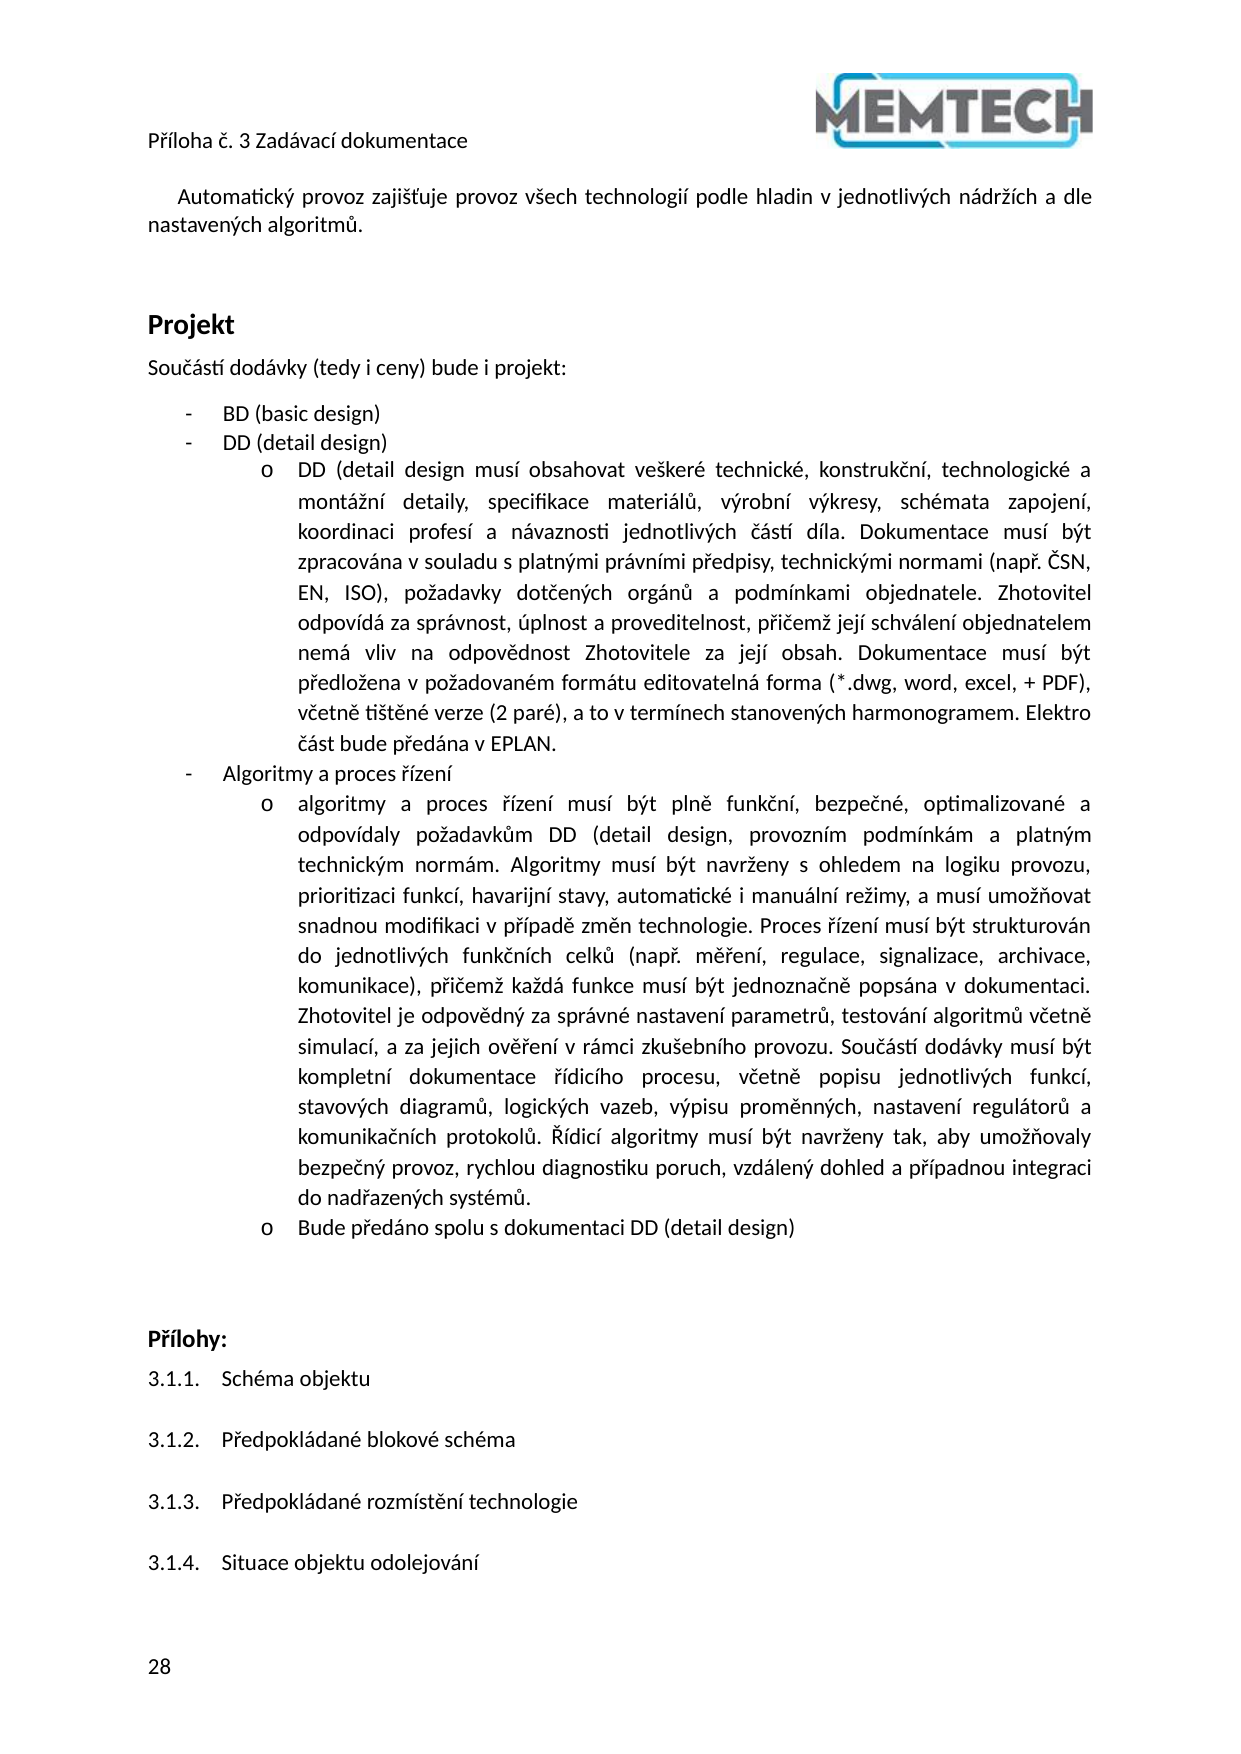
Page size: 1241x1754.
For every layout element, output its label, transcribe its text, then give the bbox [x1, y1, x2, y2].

list Algoritmy a proces řízení [185, 759, 1093, 787]
list algoritmy a proces řízení musí být plně funkční, bezpečné, optimalizované a odpovídaly požadavkům DD (detail design, provozním podmínkám a platným technickým normám. Algoritmy musí být navrženy s ohledem na logiku provozu, prioritizaci funkcí, havarijní stavy, automatické i manuální režimy, a musí umožňovat snadnou modifikaci v případě změn technologie. Proces řízení musí být strukturován do jednotlivých funkčních celků (např. měření, regulace, signalizace, archivace, komunikace), přičemž každá funkce musí být jednoznačně popsána v dokumentaci. Zhotovitel je odpovědný za správné nastavení parametrů, testování algoritmů včetně simulací, a za jejich ověření v rámci zkušebního provozu. Součástí dodávky musí být kompletní dokumentace řídicího procesu, včetně popisu jednotlivých funkcí, stavových diagramů, logických vazeb, výpisu proměnných, nastavení regulátorů a komunikačních protokolů. Řídicí algoritmy musí být navrženy tak, aby umožňovaly bezpečný provoz, rychlou diagnostiku poruch, vzdálený dohled a případnou integraci do nadřazených systémů. [260, 789, 1093, 1211]
subtitle Přílohy: [148, 1323, 1093, 1353]
text 3.1.3. Předpokládané rozmístění technologie [148, 1487, 1093, 1515]
list DD (detail design) [185, 428, 1137, 456]
picture [815, 73, 1093, 149]
text 3.1.4. Situace objektu odolejování [148, 1548, 1093, 1576]
text Součástí dodávky (tedy i ceny) bude i projekt: [148, 353, 1093, 381]
list Bude předáno spolu s dokumentaci DD (detail design) [260, 1213, 1093, 1242]
text Automatický provoz zajišťuje provoz všech technologií podle hladin v jednotlivých nádržích a dle nastavených algoritmů. [148, 182, 1093, 238]
list BD (basic design) [185, 399, 1137, 428]
text 3.1.2. Předpokládané blokové schéma [148, 1425, 1093, 1453]
subtitle Projekt [148, 306, 1093, 342]
text 3.1.1. Schéma objektu [148, 1364, 1093, 1392]
list DD (detail design musí obsahovat veškeré technické, konstrukční, technologické a montážní detaily, specifikace materiálů, výrobní výkresy, schémata zapojení, koordinaci profesí a návaznosti jednotlivých částí díla. Dokumentace musí být zpracována v souladu s platnými právními předpisy, technickými normami (např. ČSN, EN, ISO), požadavky dotčených orgánů a podmínkami objednatele. Zhotovitel odpovídá za správnost, úplnost a proveditelnost, přičemž její schválení objednatelem nemá vliv na odpovědnost Zhotovitele za její obsah. Dokumentace musí být předložena v požadovaném formátu editovatelná forma (*.dwg, word, excel, + PDF), včetně tištěné verze (2 paré), a to v termínech stanovených harmonogramem. Elektro část bude předána v EPLAN. [260, 456, 1093, 757]
